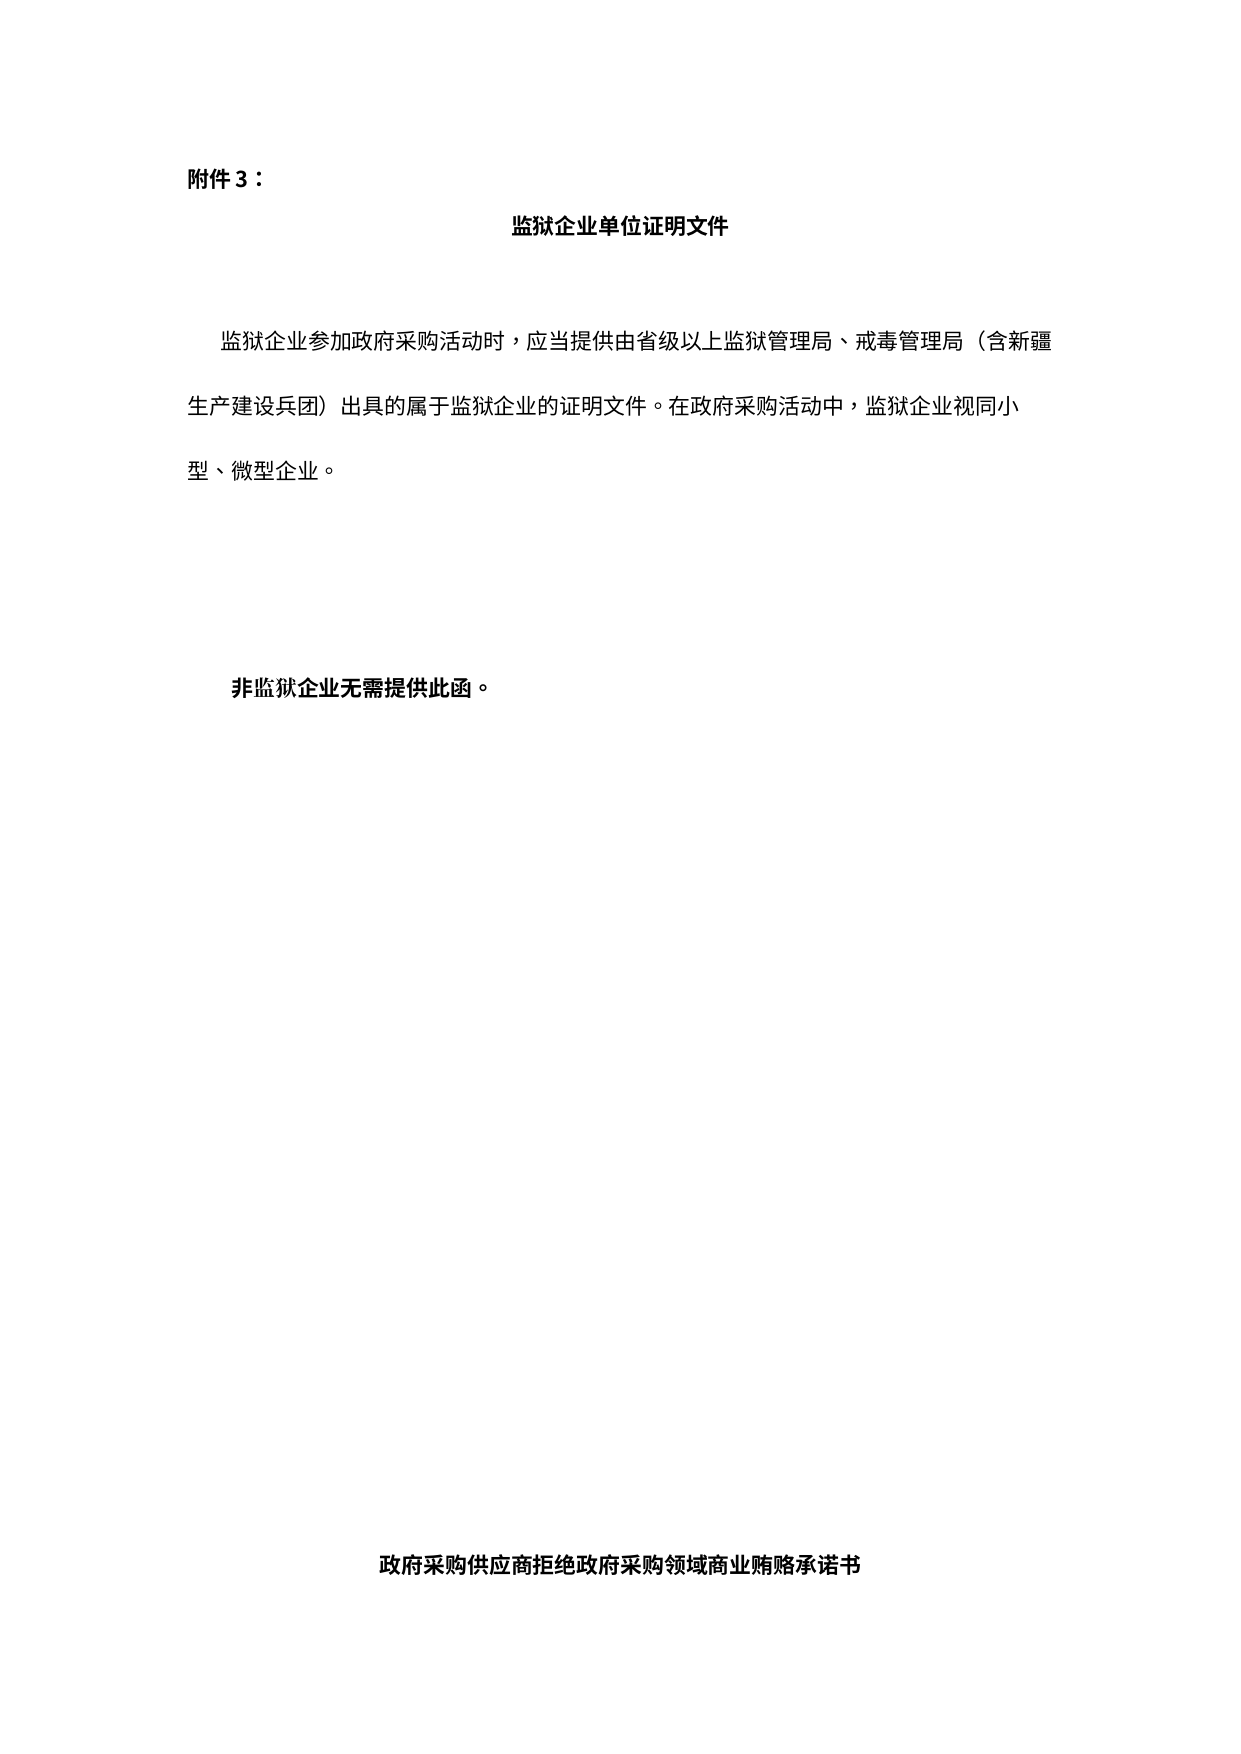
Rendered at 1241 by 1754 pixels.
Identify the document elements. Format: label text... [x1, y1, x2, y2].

text 附件3： [187, 162, 1053, 194]
text 监狱企业参加政府采购活动时，应当提供由省级以上监狱管理局、戒毒管理局（含新疆生产建设兵团）出具的属于监狱企业的证明文件。在政府采购活动中，监狱企业视同小型、微型企业。 [187, 326, 1053, 488]
text 非监狱企业无需提供此函。 [187, 672, 1053, 704]
text 监狱企业单位证明文件 [187, 210, 1053, 243]
text 政府采购供应商拒绝政府采购领域商业贿赂承诺书 [187, 1553, 1053, 1579]
